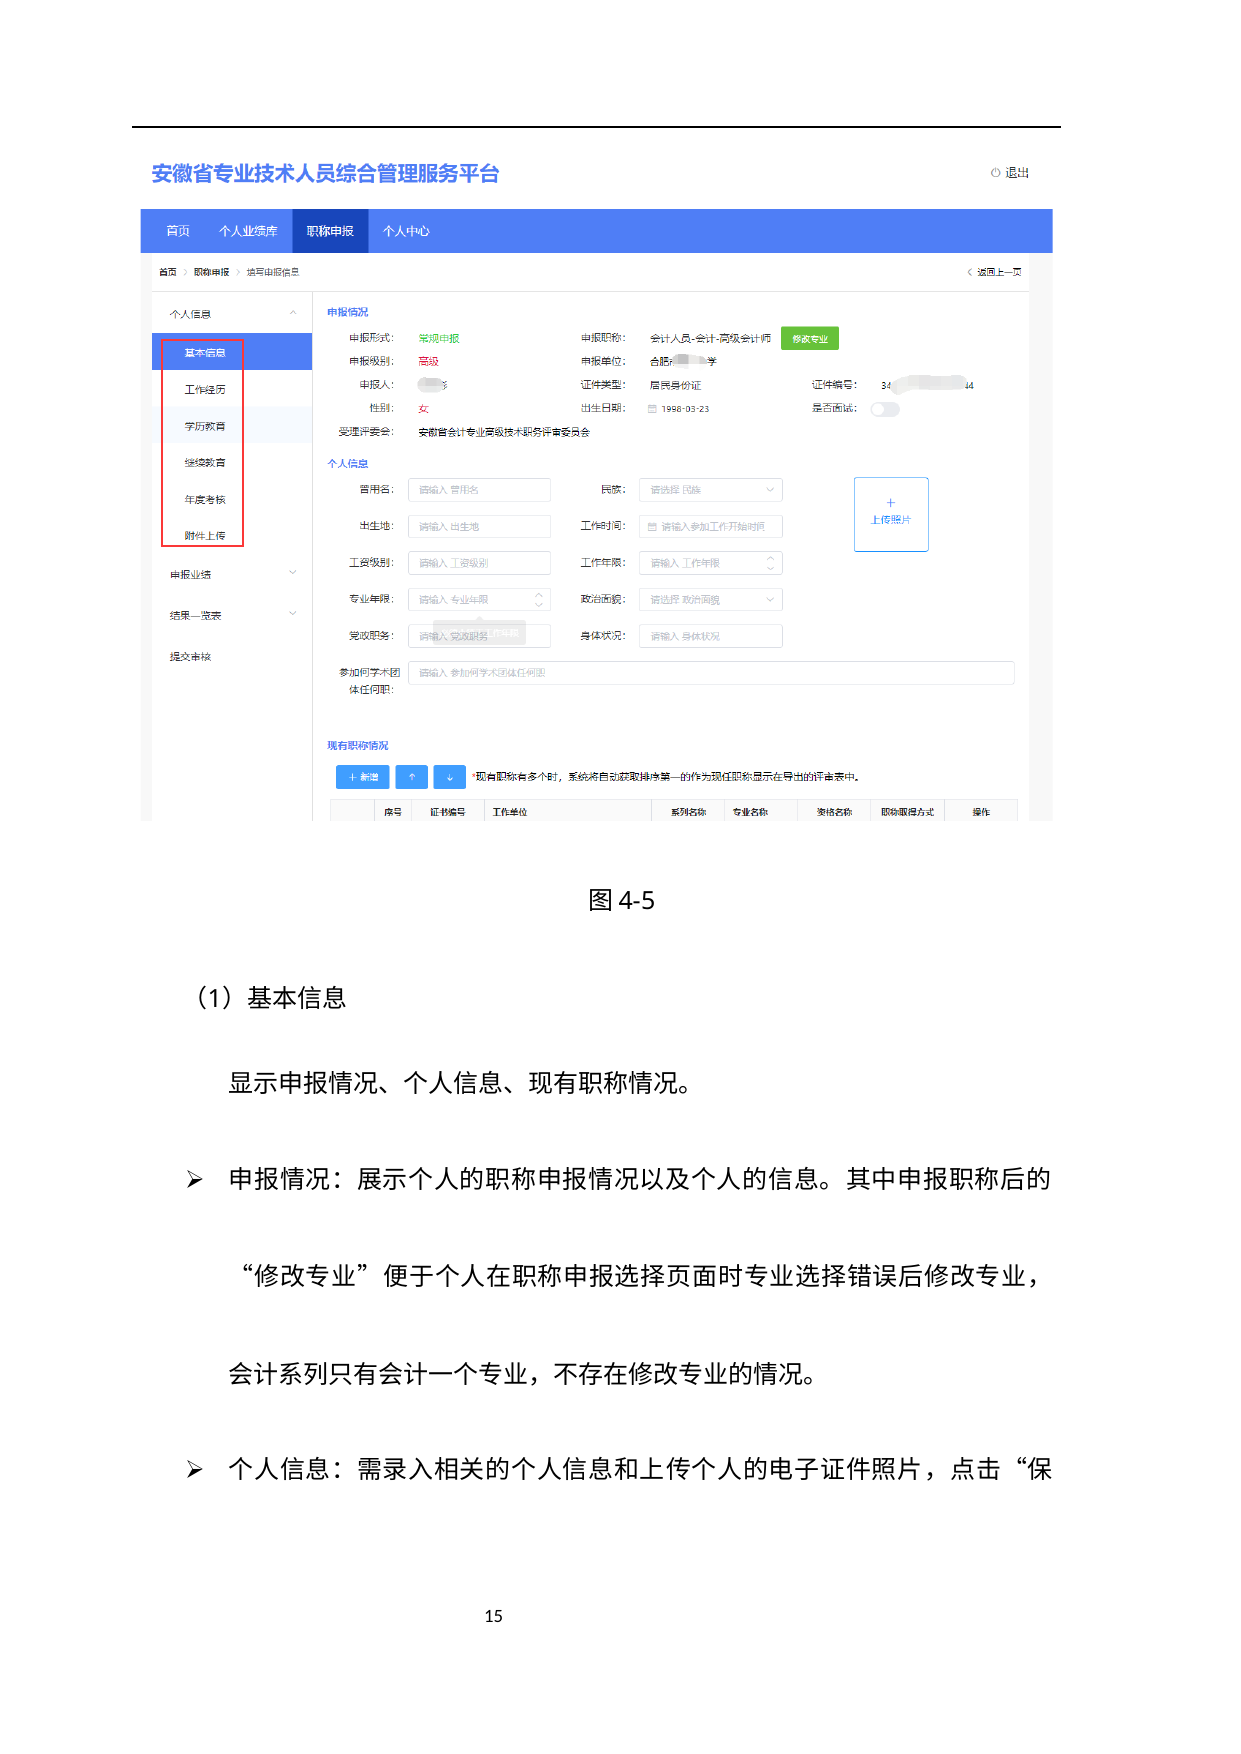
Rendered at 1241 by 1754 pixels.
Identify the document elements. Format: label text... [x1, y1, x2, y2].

text 显示申报情况、个人信息、现有职称情况。 [184, 1049, 1053, 1114]
list 申报情况：展示个人的职称申报情况以及个人的信息。其中申报职称后的“修改专业”便于个人在职称申报选择页面时专业选择错误后修改专业，会计系列只有会计一个专业，不存在修改专业的情况。 [185, 1145, 1053, 1405]
picture [140, 156, 1053, 821]
text 图4-5 [141, 866, 1053, 931]
subtitle 基本信息 [141, 964, 1053, 1029]
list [185, 1435, 1053, 1500]
